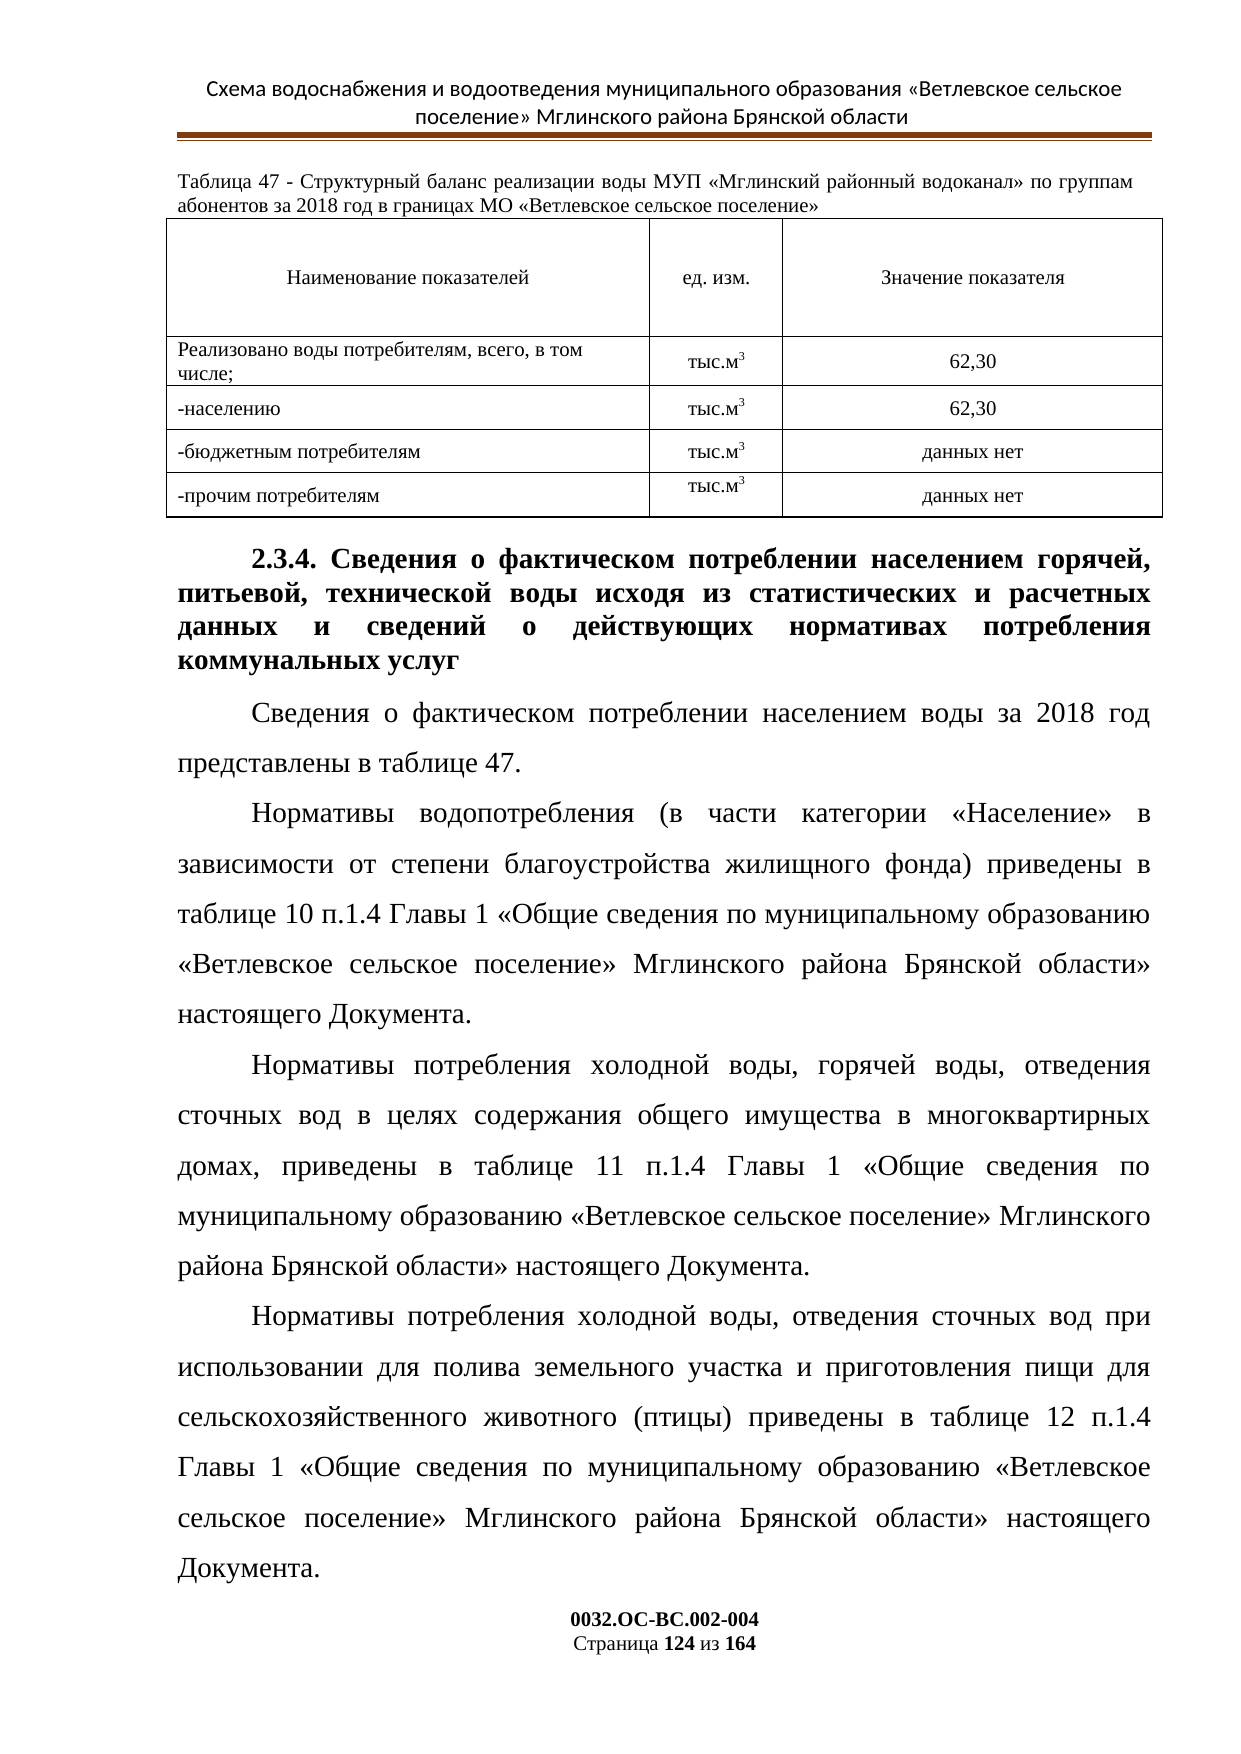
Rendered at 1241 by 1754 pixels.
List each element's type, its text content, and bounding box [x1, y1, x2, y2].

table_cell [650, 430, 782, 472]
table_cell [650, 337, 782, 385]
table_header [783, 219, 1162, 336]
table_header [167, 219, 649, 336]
text Сведения о фактическом потреблении населением воды за 2018 год представлены в таблице 47. [177, 695, 1152, 779]
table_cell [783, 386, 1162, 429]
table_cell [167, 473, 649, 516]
text Нормативы водопотребления (в части категории «Население» в зависимости от степени благоустройства жилищного фонда) приведены в таблице 10 п.1.4 Главы 1 «Общие сведения по муниципальному образованию «Ветлевское сельское поселение» Мглинского района Брянской области» настоящего Документа. [177, 795, 1152, 1030]
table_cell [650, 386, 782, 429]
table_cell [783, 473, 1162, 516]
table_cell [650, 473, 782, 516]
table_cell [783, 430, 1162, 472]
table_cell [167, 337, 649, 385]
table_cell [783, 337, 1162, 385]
text Таблица 47 - Структурный баланс реализации воды МУП «Мглинский районный водоканал» по группам абонентов за 2018 год в границах МО «Ветлевское сельское поселение» [177, 169, 1134, 217]
text Нормативы потребления холодной воды, отведения сточных вод при использовании для полива земельного участка и приготовления пищи для сельскохозяйственного животного (птицы) приведены в таблице 12 п.1.4 Главы 1 «Общие сведения по муниципальному образованию «Ветлевское сельское поселение» Мглинского района Брянской области» настоящего Документа. [177, 1298, 1152, 1584]
text 2.3.4. Сведения о фактическом потреблении населением горячей, питьевой, технической воды исходя из статистических и расчетных данных и сведений о действующих нормативах потребления коммунальных услуг [177, 541, 1152, 676]
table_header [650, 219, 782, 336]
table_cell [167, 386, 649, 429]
text Нормативы потребления холодной воды, горячей воды, отведения сточных вод в целях содержания общего имущества в многоквартирных домах, приведены в таблице 11 п.1.4 Главы 1 «Общие сведения по муниципальному образованию «Ветлевское сельское поселение» Мглинского района Брянской области» настоящего Документа. [177, 1047, 1152, 1282]
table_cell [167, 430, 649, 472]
